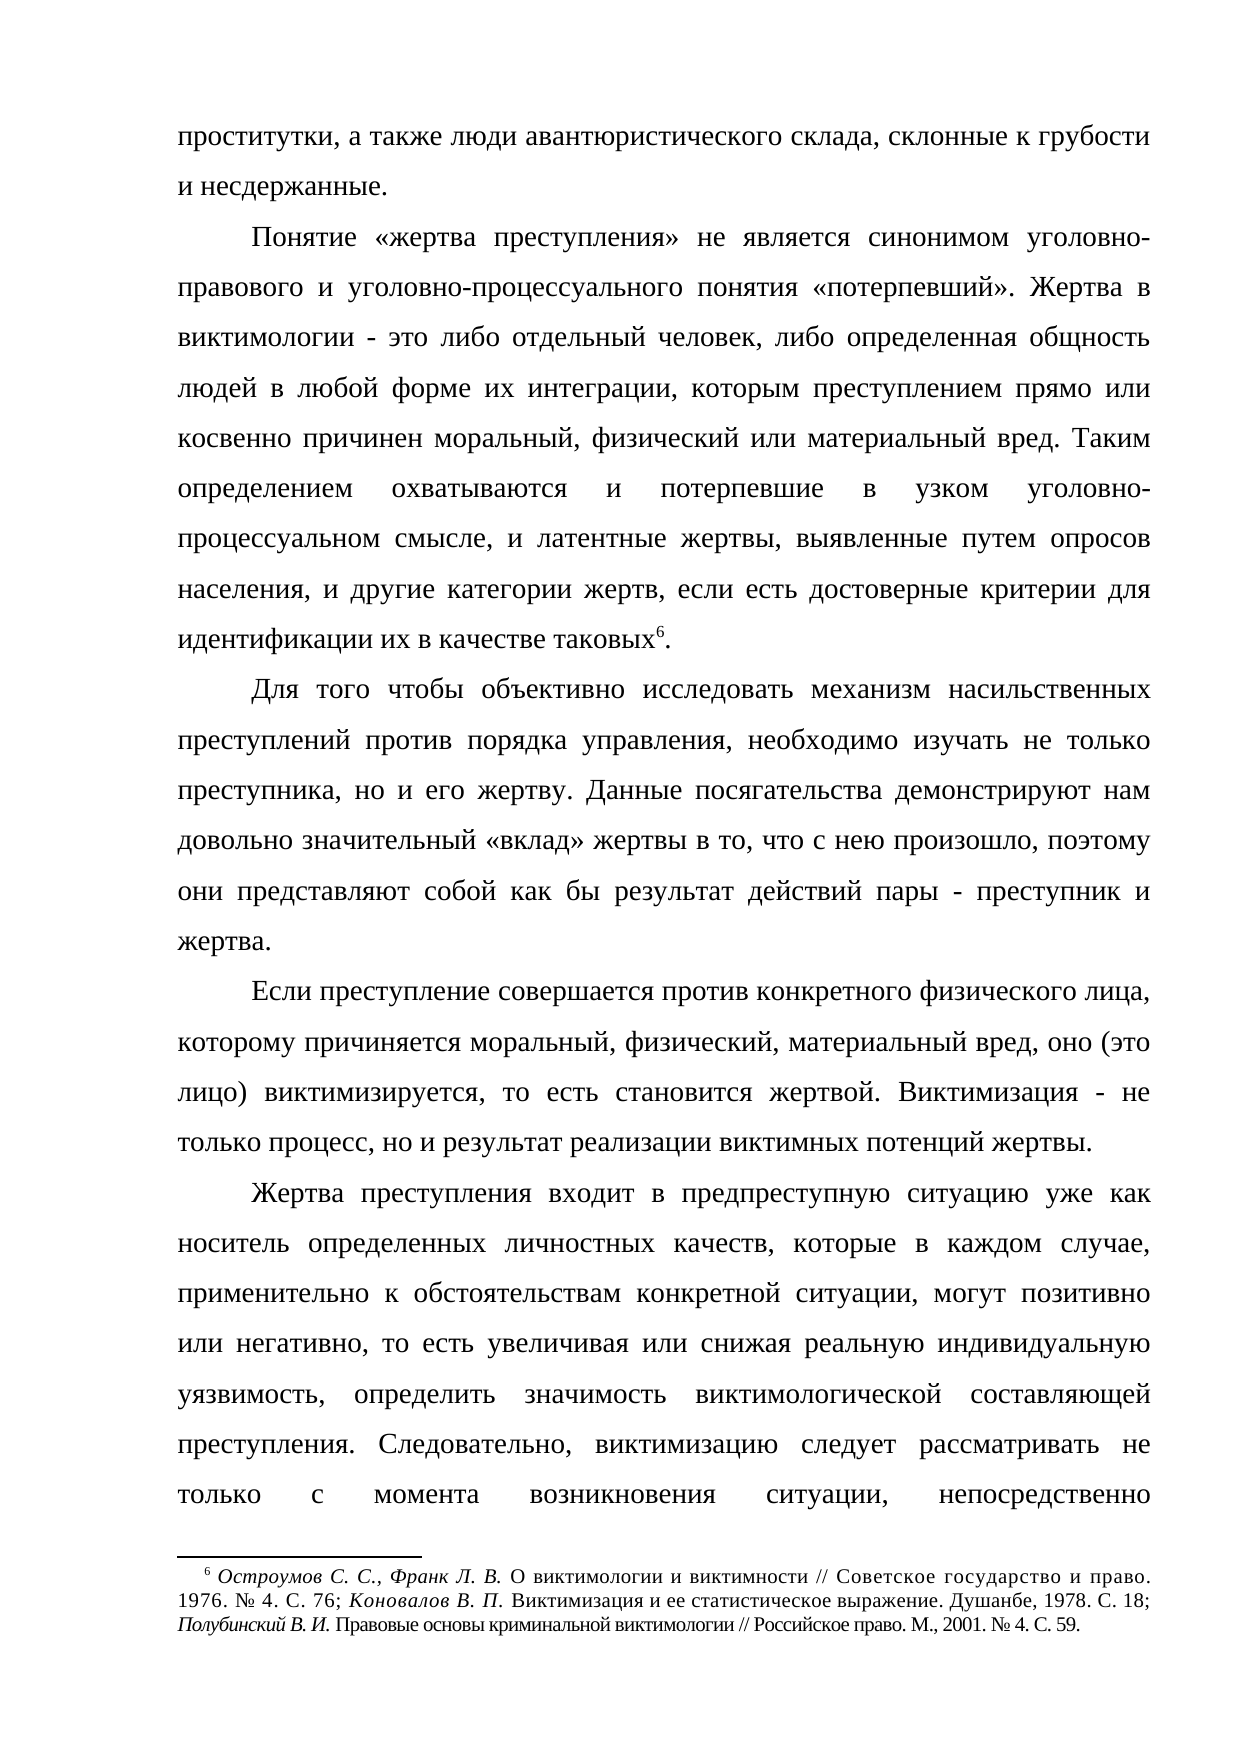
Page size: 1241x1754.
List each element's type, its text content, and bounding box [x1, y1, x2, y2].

text Понятие «жертва преступления» не является синонимом уголовно-правового и уголовно-процессуального понятия «потерпевший». Жертва в виктимологии - это либо отдельный человек, либо определенная общность людей в любой форме их интеграции, которым преступлением прямо или косвенно причинен моральный, физический или материальный вред. Таким определением охватываются и потерпевшие в узком уголовно-процессуальном смысле, и латентные жертвы, выявленные путем опросов населения, и другие категории жертв, если есть достоверные критерии для идентификации их в качестве таковых. [177, 219, 1152, 655]
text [177, 1175, 1152, 1510]
text Для того чтобы объективно исследовать механизм насильственных преступлений против порядка управления, необходимо изучать не только преступника, но и его жертву. Данные посягательства демонстрируют нам довольно значительный «вклад» жертвы в то, что с нею произошло, поэтому они представляют собой как бы результат действий пары - преступник и жертва. [177, 672, 1152, 957]
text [177, 118, 1152, 202]
text Если преступление совершается против конкретного физического лица, которому причиняется моральный, физический, материальный вред, оно (это лицо) виктимизируется, то есть становится жертвой. Виктимизация - не только процесс, но и результат реализации виктимных потенций жертвы. [177, 973, 1152, 1158]
